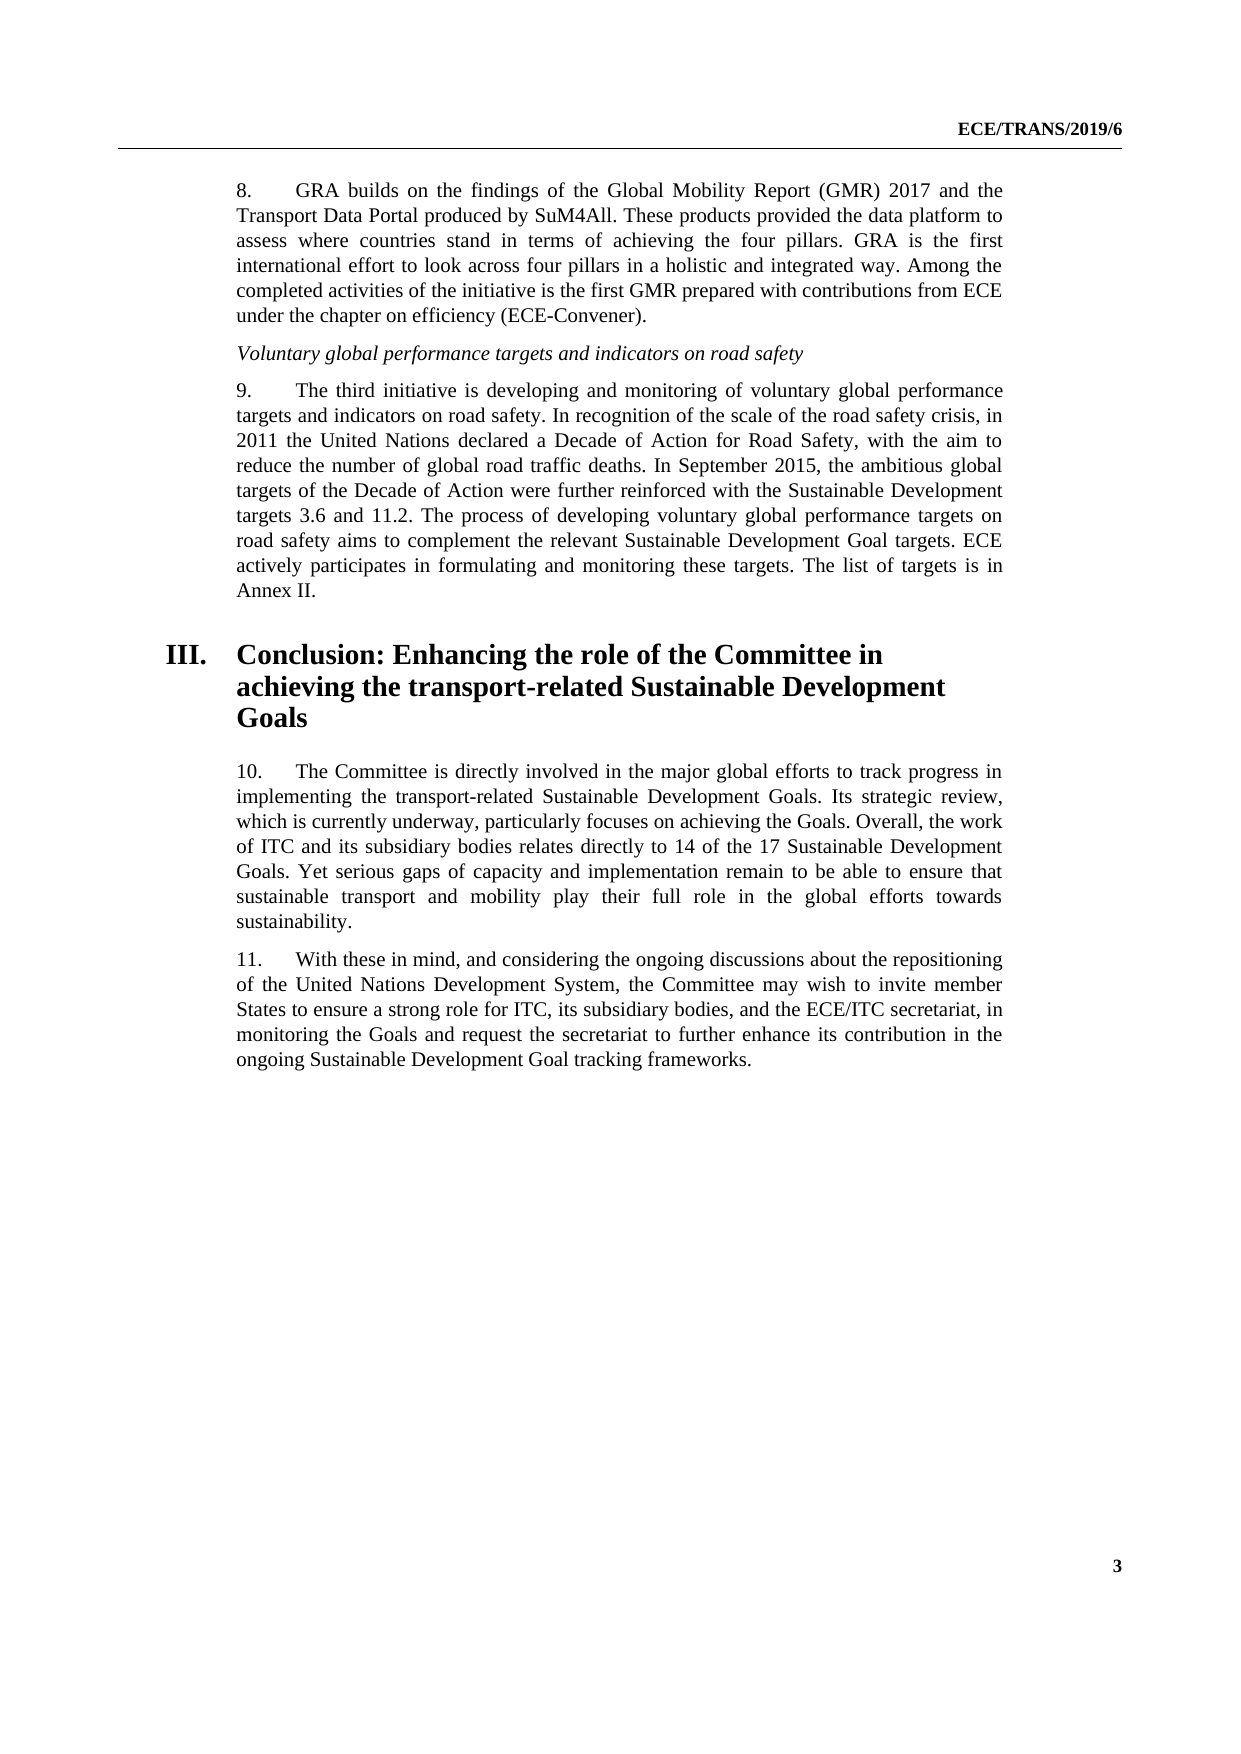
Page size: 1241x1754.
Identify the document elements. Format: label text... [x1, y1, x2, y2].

text 8. GRA builds on the findings of the Global Mobility Report (GMR) 2017 and the Transport Data Portal produced by SuM4All. These products provided the data platform to assess where countries stand in terms of achieving the four pillars. GRA is the first international effort to look across four pillars in a holistic and integrated way. Among the completed activities of the initiative is the first GMR prepared with contributions from ECE under the chapter on efficiency (ECE-Convener). [236, 177, 1004, 327]
text 11. With these in mind, and considering the ongoing discussions about the repositioning of the United Nations Development System, the Committee may wish to invite member States to ensure a strong role for ITC, its subsidiary bodies, and the ECE/ITC secretariat, in monitoring the Goals and request the secretariat to further enhance its contribution in the ongoing Sustainable Development Goal tracking frameworks. [236, 946, 1004, 1071]
text Voluntary global performance targets and indicators on road safety [237, 340, 1003, 365]
text III. Conclusion: Enhancing the role of the Committee in achieving the transport-related Sustainable Development Goals [118, 640, 1004, 733]
text 10. The Committee is directly involved in the major global efforts to track progress in implementing the transport-related Sustainable Development Goals. Its strategic review, which is currently underway, particularly focuses on achieving the Goals. Overall, the work of ITC and its subsidiary bodies relates directly to 14 of the 17 Sustainable Development Goals. Yet serious gaps of capacity and implementation remain to be able to ensure that sustainable transport and mobility play their full role in the global efforts towards sustainability. [236, 758, 1004, 933]
text 9. The third initiative is developing and monitoring of voluntary global performance targets and indicators on road safety. In recognition of the scale of the road safety crisis, in 2011 the United Nations declared a Decade of Action for Road Safety, with the aim to reduce the number of global road traffic deaths. In September 2015, the ambitious global targets of the Decade of Action were further reinforced with the Sustainable Development targets 3.6 and 11.2. The process of developing voluntary global performance targets on road safety aims to complement the relevant Sustainable Development Goal targets. ECE actively participates in formulating and monitoring these targets. The list of targets is in Annex II. [236, 377, 1004, 602]
